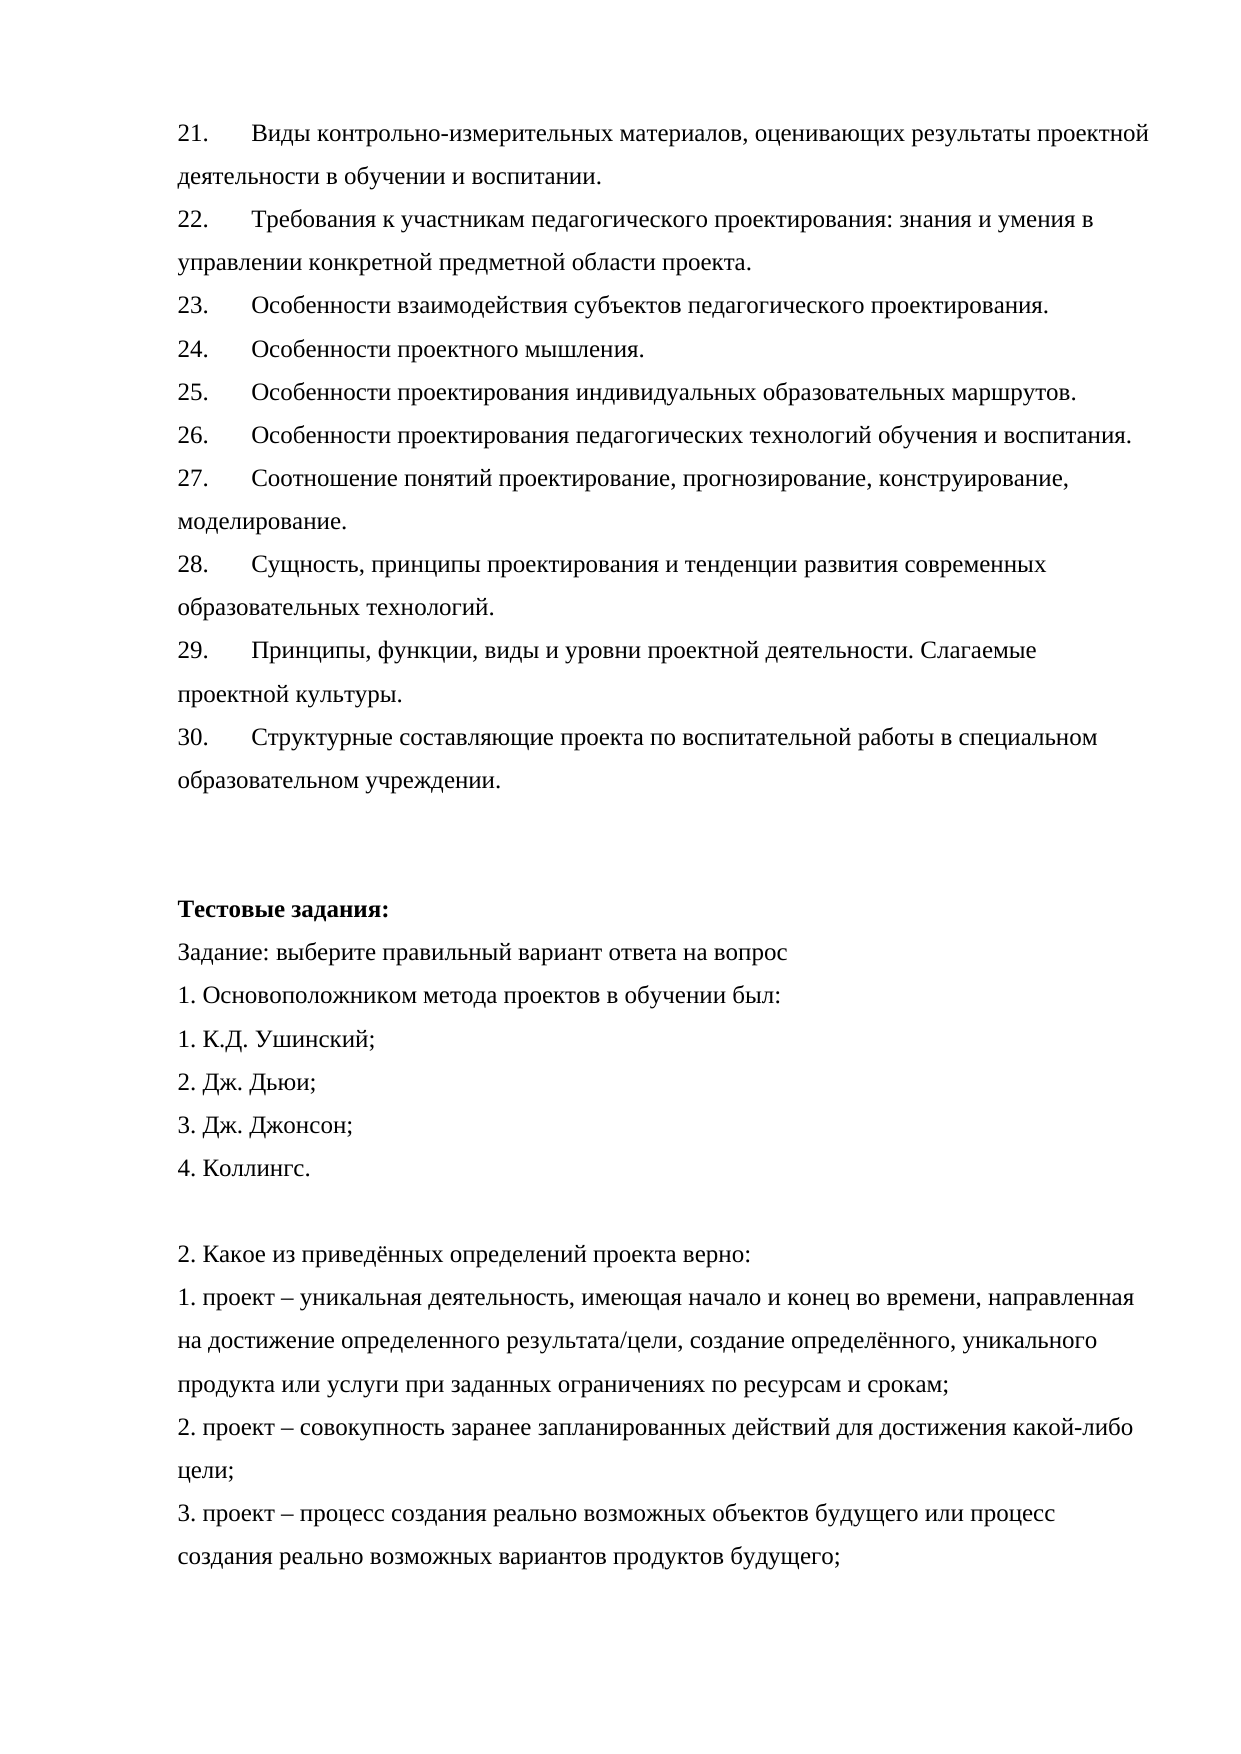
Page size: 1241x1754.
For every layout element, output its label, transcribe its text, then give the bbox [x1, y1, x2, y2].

text 3. проект – процесс создания реально возможных объектов будущего или процесс создания реально возможных вариантов продуктов будущего; [177, 1498, 1152, 1570]
text 1. Основоположником метода проектов в обучении был: [177, 981, 1152, 1009]
text Задание: выберите правильный вариант ответа на вопрос [177, 937, 1152, 966]
text 27. Соотношение понятий проектирование, прогнозирование, конструирование, моделирование. [177, 463, 1152, 535]
text 29. Принципы, функции, виды и уровни проектной деятельности. Слагаемые проектной культуры. [177, 636, 1152, 707]
text 3. Дж. Джонсон; [177, 1110, 1152, 1139]
text 24. Особенности проектного мышления. [177, 334, 1152, 362]
text 23. Особенности взаимодействия субъектов педагогического проектирования. [177, 291, 1152, 319]
text 4. Коллингс. [177, 1153, 1152, 1182]
text 21. Виды контрольно-измерительных материалов, оценивающих результаты проектной деятельности в обучении и воспитании. [177, 118, 1152, 190]
text 2. Какое из приведённых определений проекта верно: [177, 1239, 1152, 1268]
text 1. проект – уникальная деятельность, имеющая начало и конец во времени, направленная на достижение определенного результата/цели, создание определённого, уникального продукта или услуги при заданных ограничениях по ресурсам и срокам; [177, 1282, 1152, 1397]
text 28. Сущность, принципы проектирования и тенденции развития современных образовательных технологий. [177, 549, 1152, 621]
text 22. Требования к участникам педагогического проектирования: знания и умения в управлении конкретной предметной области проекта. [177, 204, 1152, 276]
text 2. проект – совокупность заранее запланированных действий для достижения какой-либо цели; [177, 1412, 1152, 1484]
text Тестовые задания: [177, 894, 1152, 923]
text 30. Структурные составляющие проекта по воспитательной работы в специальном образовательном учреждении. [177, 722, 1152, 794]
text 25. Особенности проектирования индивидуальных образовательных маршрутов. [177, 377, 1152, 406]
text 1. К.Д. Ушинский; [177, 1024, 1152, 1052]
text 2. Дж. Дьюи; [177, 1067, 1152, 1096]
text 26. Особенности проектирования педагогических технологий обучения и воспитания. [177, 420, 1152, 449]
